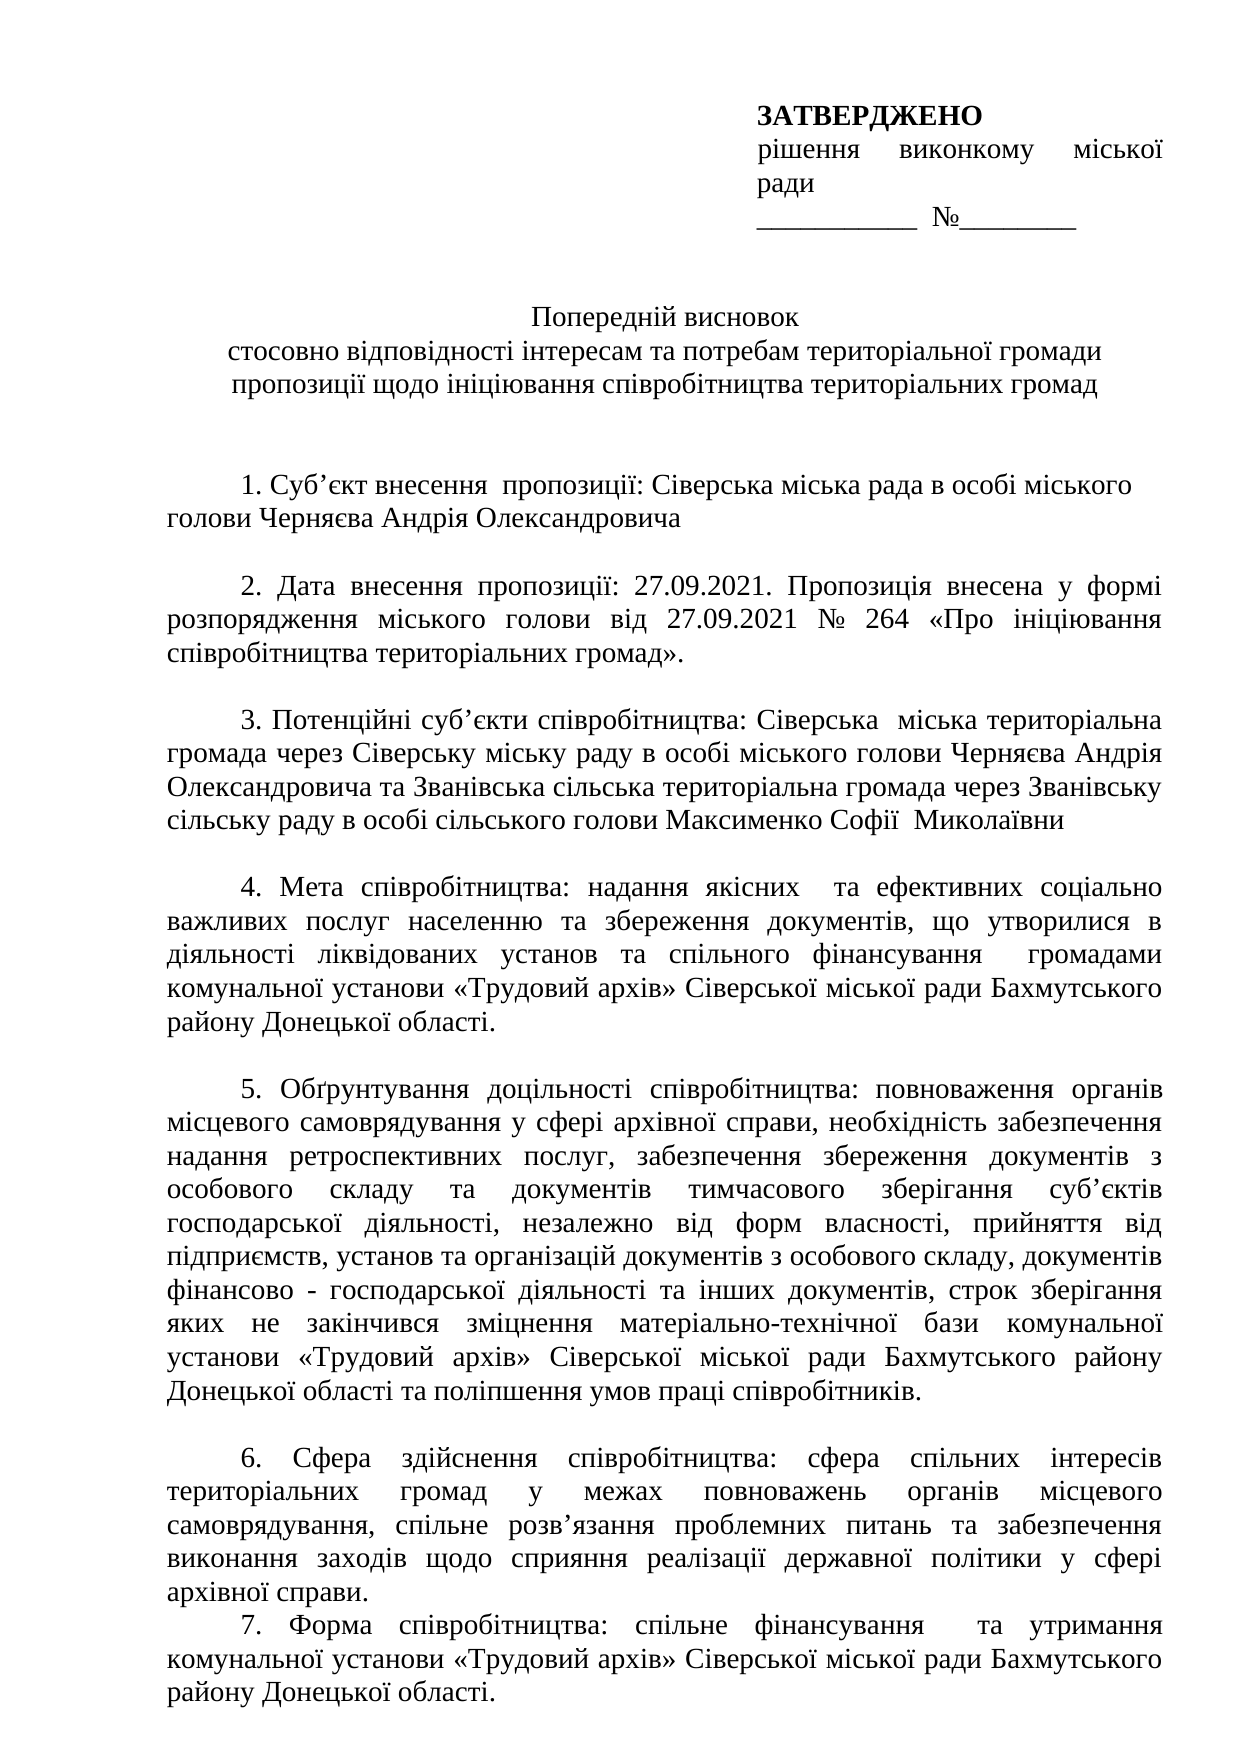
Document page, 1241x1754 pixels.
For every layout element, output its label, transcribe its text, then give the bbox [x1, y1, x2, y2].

text 4. Мета співробітництва: надання якісних та ефективних соціально важливих послуг населенню та збереження документів, що утворилися в діяльності ліквідованих установ та спільного фінансування громадами комунальної установи «Трудовий архів» Сіверської міської ради Бахмутського району Донецької області. [167, 869, 1163, 1037]
text Попередній висновок [167, 299, 1163, 333]
text 3. Потенційні суб’єкти співробітництва: Сіверська міська територіальна громада через Сіверську міську раду в особі міського голови Черняєва Андрія Олександровича та Званівська сільська територіальна громада через Званівську сільську раду в особі сільського голови Максименко Софії Миколаївни [167, 702, 1163, 836]
text 7. Форма співробітництва: спільне фінансування та утримання комунальної установи «Трудовий архів» Сіверської міської ради Бахмутського району Донецької області. [167, 1607, 1163, 1708]
text рішення виконкому міської ради [757, 132, 1163, 199]
text ___________ №________ [167, 199, 1163, 232]
text 6. Сфера здійснення співробітництва: сфера спільних інтересів територіальних громад у межах повноважень органів місцевого самоврядування, спільне розв’язання проблемних питань та забезпечення виконання заходів щодо сприяння реалізації державної політики у сфері архівної справи. [167, 1440, 1163, 1607]
text стосовно відповідності інтересам та потребам територіальної громади пропозиції щодо ініціювання співробітництва територіальних громад [167, 333, 1163, 400]
text ЗАТВЕРДЖЕНО [683, 98, 1163, 132]
text 2. Дата внесення пропозиції: 27.09.2021. Пропозиція внесена у формі розпорядження міського голови від 27.09.2021 № 264 «Про ініціювання співробітництва територіальних громад». [167, 568, 1163, 668]
text 1. Суб’єкт внесення пропозиції: Сіверська міська рада в особі міського голови Черняєва Андрія Олександровича [167, 467, 1163, 534]
text 5. Обґрунтування доцільності співробітництва: повноваження органів місцевого самоврядування у сфері архівної справи, необхідність забезпечення надання ретроспективних послуг, забезпечення збереження документів з особового складу та документів тимчасового зберігання суб’єктів господарської діяльності, незалежно від форм власності, прийняття від підприємств, установ та організацій документів з особового складу, документів фінансово - господарської діяльності та інших документів, строк зберігання яких не закінчився зміцнення матеріально-технічної бази комунальної установи «Трудовий архів» Сіверської міської ради Бахмутського району Донецької області та поліпшення умов праці співробітників. [167, 1071, 1163, 1406]
